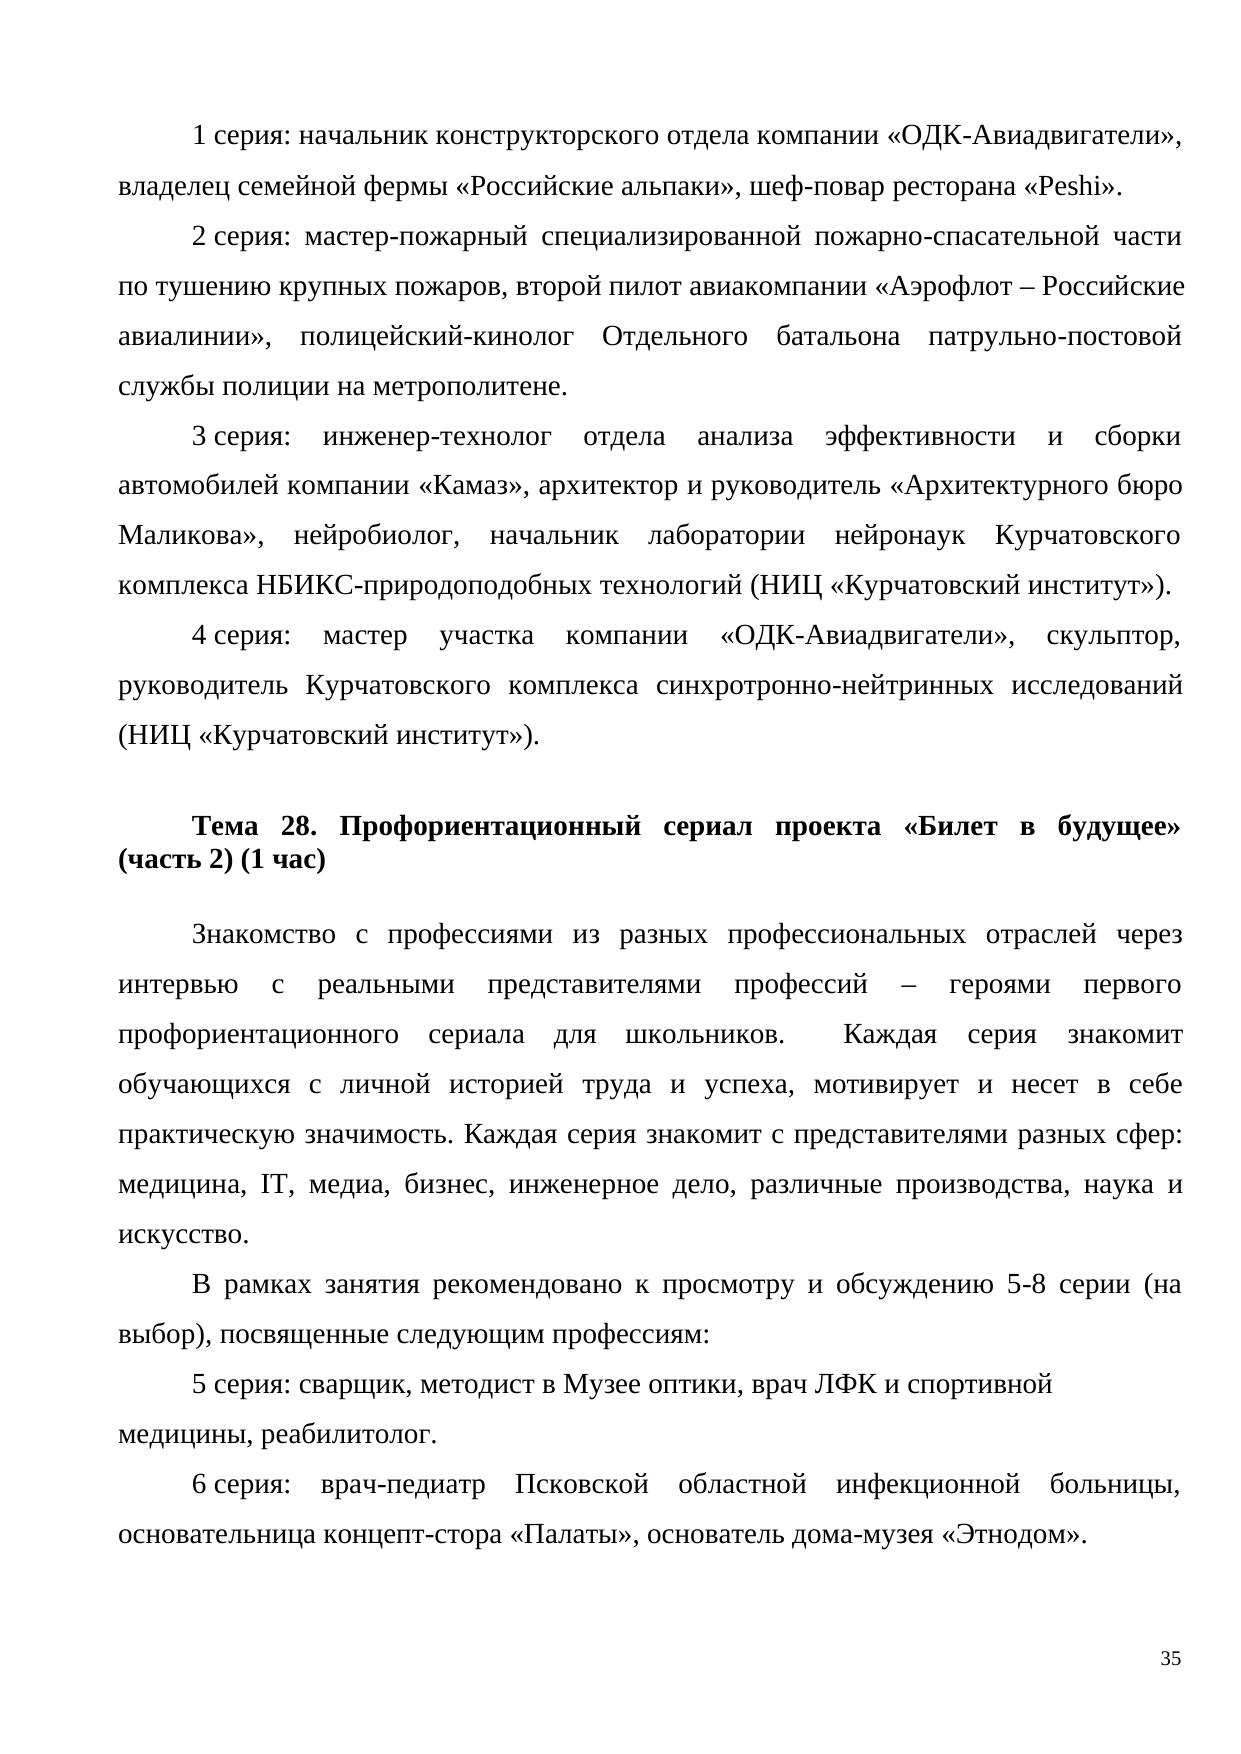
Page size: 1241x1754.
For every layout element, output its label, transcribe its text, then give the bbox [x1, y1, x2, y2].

text 3 серия: инженер-технолог отдела анализа эффективности и сборки автомобилей компании «Камаз», архитектор и руководитель «Архитектурного бюро Маликова», нейробиолог, начальник лаборатории нейронаук Курчатовского комплекса НБИКС-природоподобных технологий (НИЦ «Курчатовский институт»). [118, 418, 1183, 601]
text 35 [1160, 1646, 1183, 1670]
text владелец семейной фермы «Российские альпаки», шеф-повар ресторана «Peshi». [118, 168, 1183, 201]
text 2 серия: мастер-пожарный специализированной пожарно-спасательной части по тушению крупных пожаров, второй пилот авиакомпании «Аэрофлот – Российские авиалинии», полицейский-кинолог Отдельного батальона патрульно-постовой службы полиции на метрополитене. [118, 218, 1188, 401]
text Тема 28. Профориентационный сериал проекта «Билет в будущее» (часть 2) (1 час) [118, 809, 1187, 875]
text В рамках занятия рекомендовано к просмотру и обсуждению 5-8 серии (на выбор), посвященные следующим профессиям: [118, 1266, 1188, 1349]
text 1 серия: начальник конструкторского отдела компании «ОДК-Авиадвигатели», [192, 117, 1183, 151]
text Знакомство с профессиями из разных профессиональных отраслей через интервью с реальными представителями профессий – героями первого профориентационного сериала для школьников. Каждая серия знакомит обучающихся с личной историей труда и успеха, мотивирует и несет в себе практическую значимость. Каждая серия знакомит с представителями разных сфер: медицина, IT, медиа, бизнес, инженерное дело, различные производства, наука и искусство. [118, 917, 1183, 1249]
text 5 серия: сварщик, методист в Музее оптики, врач ЛФК и спортивной медицины, реабилитолог. [118, 1366, 1188, 1449]
text 6 серия: врач-педиатр Псковской областной инфекционной больницы, основательница концепт-стора «Палаты», основатель дома-музея «Этнодом». [118, 1466, 1188, 1550]
text 4 серия: мастер участка компании «ОДК-Авиадвигатели», скульптор, руководитель Курчатовского комплекса синхротронно-нейтринных исследований (НИЦ «Курчатовский институт»). [118, 617, 1183, 751]
